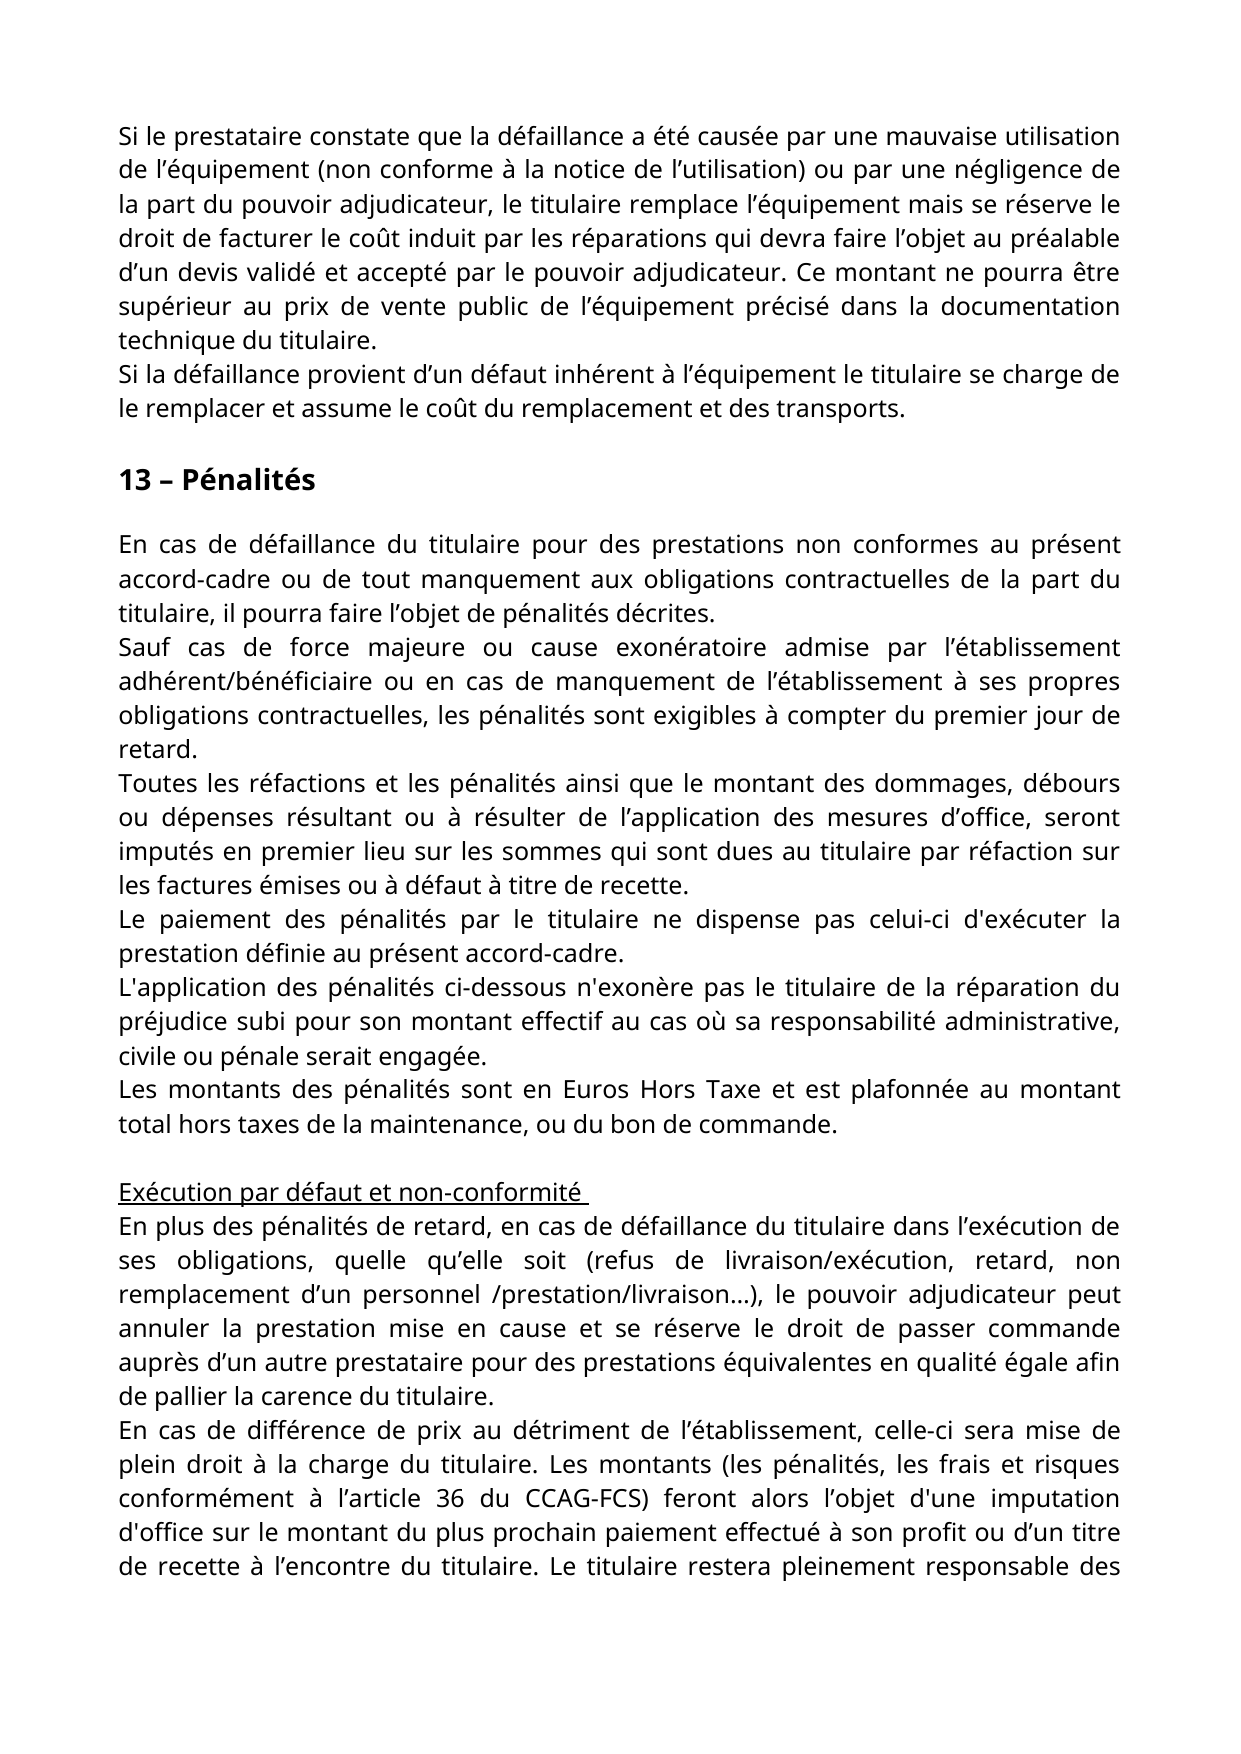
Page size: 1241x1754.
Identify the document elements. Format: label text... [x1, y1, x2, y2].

text Sauf cas de force majeure ou cause exonératoire admise par l’établissement adhérent/bénéficiaire ou en cas de manquement de l’établissement à ses propres obligations contractuelles, les pénalités sont exigibles à compter du premier jour de retard. [118, 629, 1122, 766]
text Le paiement des pénalités par le titulaire ne dispense pas celui-ci d'exécuter la prestation définie au présent accord-cadre. [118, 902, 1122, 970]
subtitle 13 – Pénalités [118, 459, 1122, 498]
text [118, 1413, 1122, 1583]
text En plus des pénalités de retard, en cas de défaillance du titulaire dans l’exécution de ses obligations, quelle qu’elle soit (refus de livraison/exécution, retard, non remplacement d’un personnel /prestation/livraison…), le pouvoir adjudicateur peut annuler la prestation mise en cause et se réserve le droit de passer commande auprès d’un autre prestataire pour des prestations équivalentes en qualité égale afin de pallier la carence du titulaire. [118, 1208, 1122, 1413]
text L'application des pénalités ci-dessous n'exonère pas le titulaire de la réparation du préjudice subi pour son montant effectif au cas où sa responsabilité administrative, civile ou pénale serait engagée. [118, 970, 1122, 1072]
text En cas de défaillance du titulaire pour des prestations non conformes au présent accord-cadre ou de tout manquement aux obligations contractuelles de la part du titulaire, il pourra faire l’objet de pénalités décrites. [118, 527, 1122, 629]
text Toutes les réfactions et les pénalités ainsi que le montant des dommages, débours ou dépenses résultant ou à résulter de l’application des mesures d’office, seront imputés en premier lieu sur les sommes qui sont dues au titulaire par réfaction sur les factures émises ou à défaut à titre de recette. [118, 766, 1122, 902]
text Exécution par défaut et non-conformité [118, 1174, 1122, 1208]
text Si la défaillance provient d’un défaut inhérent à l’équipement le titulaire se charge de le remplacer et assume le coût du remplacement et des transports. [118, 357, 1122, 425]
text Si le prestataire constate que la défaillance a été causée par une mauvaise utilisation de l’équipement (non conforme à la notice de l’utilisation) ou par une négligence de la part du pouvoir adjudicateur, le titulaire remplace l’équipement mais se réserve le droit de facturer le coût induit par les réparations qui devra faire l’objet au préalable d’un devis validé et accepté par le pouvoir adjudicateur. Ce montant ne pourra être supérieur au prix de vente public de l’équipement précisé dans la documentation technique du titulaire. [118, 118, 1122, 357]
text Les montants des pénalités sont en Euros Hors Taxe et est plafonnée au montant total hors taxes de la maintenance, ou du bon de commande. [118, 1072, 1122, 1140]
